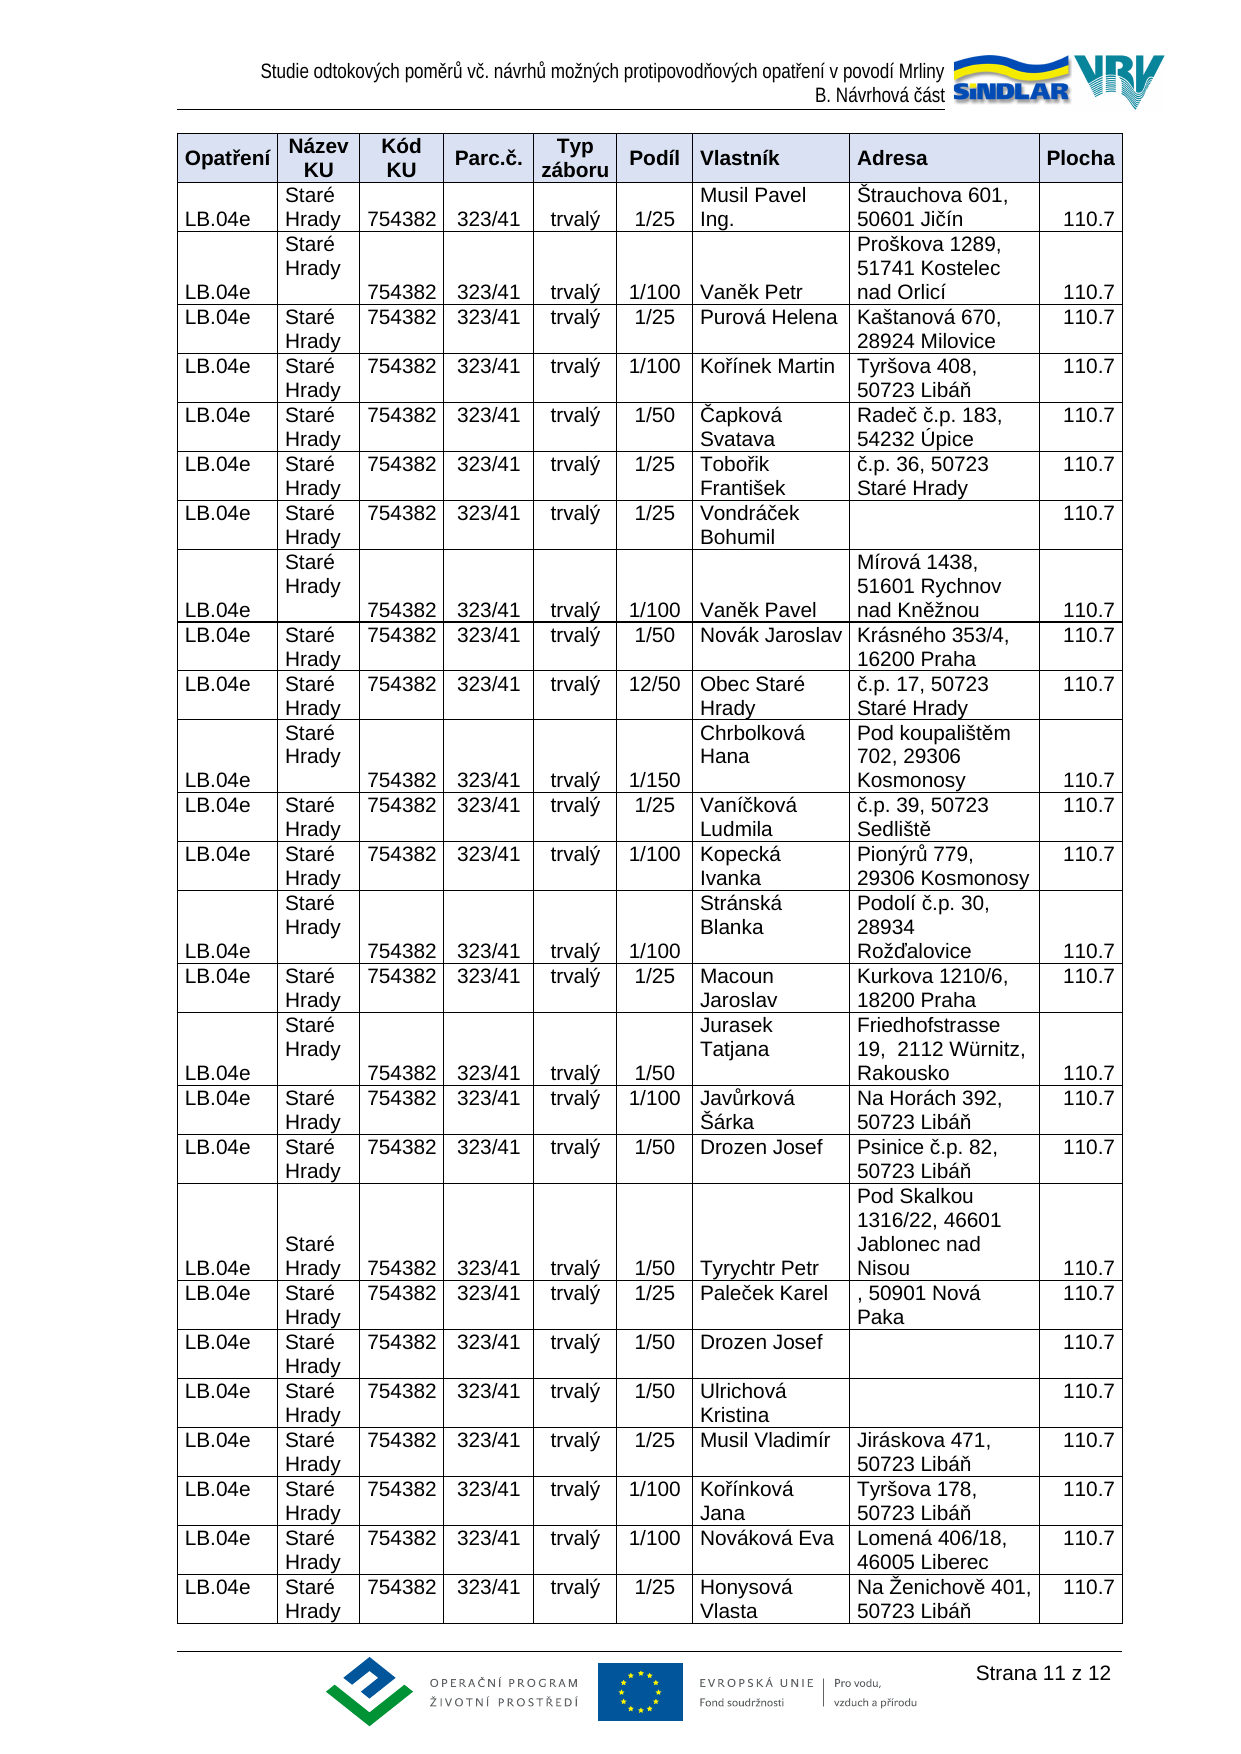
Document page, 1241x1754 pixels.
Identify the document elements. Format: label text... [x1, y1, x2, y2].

table_cell 110.7 [1040, 891, 1122, 963]
table_cell Jurasek Tatjana [693, 1013, 849, 1085]
table_cell Staré Hrady [278, 1281, 359, 1329]
table_cell 110.7 [1040, 232, 1122, 304]
table_cell trvalý [534, 232, 616, 304]
table_cell Staré Hrady [278, 550, 359, 621]
table_cell 110.7 [1040, 452, 1122, 499]
table_cell 110.7 [1040, 1575, 1122, 1622]
table_cell trvalý [534, 623, 616, 670]
table_cell Krásného 353/4, 16200 Praha [850, 623, 1039, 670]
table_cell trvalý [534, 403, 616, 451]
table_cell 110.7 [1040, 842, 1122, 890]
table_cell 110.7 [1040, 1086, 1122, 1134]
table_cell 323/41 [444, 623, 533, 670]
table_cell Vaněk Pavel [693, 550, 849, 621]
table_cell Radeč č.p. 183, 54232 Úpice [850, 403, 1039, 451]
table_cell 754382 [360, 550, 443, 621]
table_cell 323/41 [444, 354, 533, 402]
table_cell 1/25 [617, 1428, 692, 1476]
table_cell Staré Hrady [278, 305, 359, 353]
table_cell Staré Hrady [278, 1575, 359, 1622]
table_cell LB.04e [178, 452, 277, 499]
table_cell 323/41 [444, 793, 533, 841]
table_header Název KU [278, 134, 359, 182]
table_cell 754382 [360, 623, 443, 670]
table_cell 754382 [360, 793, 443, 841]
table_cell LB.04e [178, 550, 277, 621]
table_cell Honysová Vlasta [693, 1575, 849, 1622]
table_cell Na Horách 392, 50723 Libáň [850, 1086, 1039, 1134]
table_cell Musil Pavel Ing. [693, 183, 849, 231]
table_cell trvalý [534, 793, 616, 841]
table_cell 754382 [360, 964, 443, 1012]
table_cell 754382 [360, 305, 443, 353]
table_cell trvalý [534, 550, 616, 621]
table_cell LB.04e [178, 1281, 277, 1329]
table_cell LB.04e [178, 671, 277, 719]
table_cell Staré Hrady [278, 623, 359, 670]
table_cell Staré Hrady [278, 1135, 359, 1183]
table_cell 754382 [360, 1428, 443, 1476]
table_cell 323/41 [444, 891, 533, 963]
table_cell 110.7 [1040, 1013, 1122, 1085]
table_cell Kořínek Martin [693, 354, 849, 402]
table_cell 1/25 [617, 452, 692, 499]
table_cell 754382 [360, 501, 443, 548]
table_cell Musil Vladimír [693, 1428, 849, 1476]
table_cell Psinice č.p. 82, 50723 Libáň [850, 1135, 1039, 1183]
table_cell Tyrychtr Petr [693, 1184, 849, 1280]
table_cell LB.04e [178, 305, 277, 353]
table_cell Staré Hrady [278, 501, 359, 548]
table_cell Nováková Eva [693, 1526, 849, 1573]
table_cell 754382 [360, 354, 443, 402]
table_cell trvalý [534, 720, 616, 792]
table_cell 323/41 [444, 720, 533, 792]
table_cell Staré Hrady [278, 1330, 359, 1378]
table_cell 110.7 [1040, 403, 1122, 451]
table_cell 754382 [360, 1086, 443, 1134]
table_cell 323/41 [444, 1575, 533, 1622]
table_cell 1/50 [617, 1135, 692, 1183]
table_cell trvalý [534, 1526, 616, 1573]
table_cell 754382 [360, 1379, 443, 1427]
table_header Adresa [850, 134, 1039, 182]
table_cell Kurkova 1210/6, 18200 Praha [850, 964, 1039, 1012]
table_cell 1/100 [617, 891, 692, 963]
table_header Typ záboru [534, 134, 616, 182]
table_cell 323/41 [444, 1428, 533, 1476]
table_cell LB.04e [178, 354, 277, 402]
table_cell 754382 [360, 720, 443, 792]
table_cell Ulrichová Kristina [693, 1379, 849, 1427]
table_cell 754382 [360, 1526, 443, 1573]
table_cell 323/41 [444, 1526, 533, 1573]
table_cell 110.7 [1040, 1135, 1122, 1183]
table_cell Na Ženichově 401, 50723 Libáň [850, 1575, 1039, 1622]
table_cell LB.04e [178, 403, 277, 451]
table_cell Štrauchova 601, 50601 Jičín [850, 183, 1039, 231]
table_cell Obec Staré Hrady [693, 671, 849, 719]
table_cell 110.7 [1040, 550, 1122, 621]
table_cell 323/41 [444, 550, 533, 621]
table_cell 1/100 [617, 842, 692, 890]
table_cell Staré Hrady [278, 1428, 359, 1476]
table_cell Drozen Josef [693, 1135, 849, 1183]
table_cell LB.04e [178, 232, 277, 304]
table_cell 1/25 [617, 305, 692, 353]
table_cell Staré Hrady [278, 891, 359, 963]
table_cell 754382 [360, 452, 443, 499]
table_cell trvalý [534, 964, 616, 1012]
table_cell Podolí č.p. 30, 28934 Rožďalovice [850, 891, 1039, 963]
table_cell LB.04e [178, 1477, 277, 1524]
table_cell 110.7 [1040, 1379, 1122, 1427]
table_cell 754382 [360, 1575, 443, 1622]
table_cell 110.7 [1040, 964, 1122, 1012]
table_cell Drozen Josef [693, 1330, 849, 1378]
table_header Vlastník [693, 134, 849, 182]
table_cell 1/100 [617, 1086, 692, 1134]
table_cell LB.04e [178, 1013, 277, 1085]
table_cell Javůrková Šárka [693, 1086, 849, 1134]
table_cell 110.7 [1040, 1184, 1122, 1280]
table_cell Staré Hrady [278, 232, 359, 304]
table_cell 323/41 [444, 964, 533, 1012]
table_cell 1/50 [617, 403, 692, 451]
table_cell 754382 [360, 1477, 443, 1524]
table_cell 110.7 [1040, 1428, 1122, 1476]
table_cell trvalý [534, 1379, 616, 1427]
table_cell Staré Hrady [278, 403, 359, 451]
table_cell LB.04e [178, 1526, 277, 1573]
table_cell LB.04e [178, 623, 277, 670]
table_cell 323/41 [444, 1184, 533, 1280]
table_cell 110.7 [1040, 720, 1122, 792]
table_cell 1/150 [617, 720, 692, 792]
table_cell Kořínková Jana [693, 1477, 849, 1524]
table_cell 1/25 [617, 183, 692, 231]
table_cell 323/41 [444, 1135, 533, 1183]
table_cell 110.7 [1040, 1526, 1122, 1573]
table_cell Staré Hrady [278, 720, 359, 792]
table_cell Macoun Jaroslav [693, 964, 849, 1012]
table_cell Staré Hrady [278, 1477, 359, 1524]
table_cell LB.04e [178, 1575, 277, 1622]
table_cell 323/41 [444, 671, 533, 719]
table_cell LB.04e [178, 1184, 277, 1280]
table_cell LB.04e [178, 1379, 277, 1427]
table_cell trvalý [534, 305, 616, 353]
table_cell Pod Skalkou 1316/22, 46601 Jablonec nad Nisou [850, 1184, 1039, 1280]
table_cell trvalý [534, 1281, 616, 1329]
table_cell 323/41 [444, 501, 533, 548]
table_cell 1/25 [617, 501, 692, 548]
table_cell Purová Helena [693, 305, 849, 353]
table_cell 1/100 [617, 354, 692, 402]
table_cell 110.7 [1040, 1281, 1122, 1329]
table_cell , 50901 Nová Paka [850, 1281, 1039, 1329]
table_cell 323/41 [444, 1330, 533, 1378]
table_cell Kopecká Ivanka [693, 842, 849, 890]
table_cell 1/25 [617, 964, 692, 1012]
table_cell LB.04e [178, 891, 277, 963]
table_cell Staré Hrady [278, 671, 359, 719]
table_cell Staré Hrady [278, 1013, 359, 1085]
table_cell č.p. 36, 50723 Staré Hrady [850, 452, 1039, 499]
table_cell 1/25 [617, 1281, 692, 1329]
table_cell 323/41 [444, 1477, 533, 1524]
table_cell trvalý [534, 452, 616, 499]
table_cell 1/100 [617, 1526, 692, 1573]
table_cell Staré Hrady [278, 793, 359, 841]
table_header Parc.č. [444, 134, 533, 182]
table_cell 1/50 [617, 623, 692, 670]
table_cell 323/41 [444, 305, 533, 353]
table_cell Tyršova 178, 50723 Libáň [850, 1477, 1039, 1524]
table_cell 754382 [360, 1330, 443, 1378]
table_cell 1/25 [617, 1575, 692, 1622]
table_cell trvalý [534, 501, 616, 548]
table_cell 754382 [360, 232, 443, 304]
table_cell trvalý [534, 1477, 616, 1524]
table_cell 110.7 [1040, 183, 1122, 231]
table_cell Stránská Blanka [693, 891, 849, 963]
table_cell 1/50 [617, 1013, 692, 1085]
table_cell 754382 [360, 1184, 443, 1280]
table_cell Proškova 1289, 51741 Kostelec nad Orlicí [850, 232, 1039, 304]
table_cell 110.7 [1040, 305, 1122, 353]
table_cell 323/41 [444, 452, 533, 499]
table_cell LB.04e [178, 1086, 277, 1134]
table_cell trvalý [534, 183, 616, 231]
table_cell trvalý [534, 842, 616, 890]
table_cell 754382 [360, 891, 443, 963]
table_cell trvalý [534, 1184, 616, 1280]
table_cell [850, 1379, 1039, 1427]
table_cell Vaníčková Ludmila [693, 793, 849, 841]
table_cell Staré Hrady [278, 1379, 359, 1427]
table_cell Staré Hrady [278, 1184, 359, 1280]
table_cell 110.7 [1040, 1330, 1122, 1378]
table_cell Staré Hrady [278, 1086, 359, 1134]
table_cell 754382 [360, 1135, 443, 1183]
table_cell Vaněk Petr [693, 232, 849, 304]
table_cell trvalý [534, 1135, 616, 1183]
table_cell 323/41 [444, 183, 533, 231]
table_cell 12/50 [617, 671, 692, 719]
table_cell trvalý [534, 1428, 616, 1476]
table_cell Staré Hrady [278, 452, 359, 499]
table_cell 110.7 [1040, 671, 1122, 719]
table_cell Mírová 1438, 51601 Rychnov nad Kněžnou [850, 550, 1039, 621]
table_header Podíl [617, 134, 692, 182]
table_cell Staré Hrady [278, 842, 359, 890]
table_cell Jiráskova 471, 50723 Libáň [850, 1428, 1039, 1476]
table_cell 754382 [360, 842, 443, 890]
table_cell LB.04e [178, 842, 277, 890]
table_cell Friedhofstrasse 19, 2112 Würnitz, Rakousko [850, 1013, 1039, 1085]
table_cell 1/100 [617, 232, 692, 304]
table_cell 323/41 [444, 1013, 533, 1085]
table_cell trvalý [534, 354, 616, 402]
table_cell 1/50 [617, 1330, 692, 1378]
table_cell č.p. 39, 50723 Sedliště [850, 793, 1039, 841]
picture [953, 54, 1166, 111]
table_cell LB.04e [178, 964, 277, 1012]
table_cell Lomená 406/18, 46005 Liberec [850, 1526, 1039, 1573]
table_cell LB.04e [178, 720, 277, 792]
table_header Plocha [1040, 134, 1122, 182]
table_cell 323/41 [444, 1281, 533, 1329]
table_header Kód KU [360, 134, 443, 182]
table_cell 1/50 [617, 1379, 692, 1427]
table_cell 323/41 [444, 403, 533, 451]
table_cell trvalý [534, 1330, 616, 1378]
table_cell LB.04e [178, 1135, 277, 1183]
table_cell 110.7 [1040, 623, 1122, 670]
table_cell Tobořik František [693, 452, 849, 499]
table_cell Pod koupalištěm 702, 29306 Kosmonosy [850, 720, 1039, 792]
table_cell 1/100 [617, 1477, 692, 1524]
table_cell trvalý [534, 1575, 616, 1622]
table_cell Čapková Svatava [693, 403, 849, 451]
table_cell 323/41 [444, 842, 533, 890]
table_cell LB.04e [178, 501, 277, 548]
table_cell 754382 [360, 183, 443, 231]
table_cell LB.04e [178, 1330, 277, 1378]
table_cell 754382 [360, 671, 443, 719]
table_cell trvalý [534, 671, 616, 719]
table_cell [850, 1330, 1039, 1378]
table_cell Staré Hrady [278, 354, 359, 402]
table_cell trvalý [534, 1086, 616, 1134]
table_cell č.p. 17, 50723 Staré Hrady [850, 671, 1039, 719]
table_cell Kaštanová 670, 28924 Milovice [850, 305, 1039, 353]
table_cell LB.04e [178, 793, 277, 841]
table_cell 754382 [360, 1281, 443, 1329]
table_cell Novák Jaroslav [693, 623, 849, 670]
table_cell 754382 [360, 1013, 443, 1085]
table_cell 110.7 [1040, 793, 1122, 841]
table_cell LB.04e [178, 183, 277, 231]
table_cell Pionýrů 779, 29306 Kosmonosy [850, 842, 1039, 890]
table_cell 323/41 [444, 232, 533, 304]
table_cell [850, 501, 1039, 548]
table_cell 323/41 [444, 1379, 533, 1427]
table_cell 110.7 [1040, 1477, 1122, 1524]
table_cell 754382 [360, 403, 443, 451]
table_cell trvalý [534, 891, 616, 963]
table_cell Chrbolková Hana [693, 720, 849, 792]
table_cell 323/41 [444, 1086, 533, 1134]
table_cell Tyršova 408, 50723 Libáň [850, 354, 1039, 402]
table_cell trvalý [534, 1013, 616, 1085]
table_cell 1/50 [617, 1184, 692, 1280]
table_cell Staré Hrady [278, 964, 359, 1012]
table_header Opatření [178, 134, 277, 182]
table_cell 110.7 [1040, 501, 1122, 548]
table_cell LB.04e [178, 1428, 277, 1476]
table_cell 1/25 [617, 793, 692, 841]
table_cell Vondráček Bohumil [693, 501, 849, 548]
table_cell Staré Hrady [278, 1526, 359, 1573]
table_cell Staré Hrady [278, 183, 359, 231]
table_cell Paleček Karel [693, 1281, 849, 1329]
table_cell 110.7 [1040, 354, 1122, 402]
table_cell 1/100 [617, 550, 692, 621]
